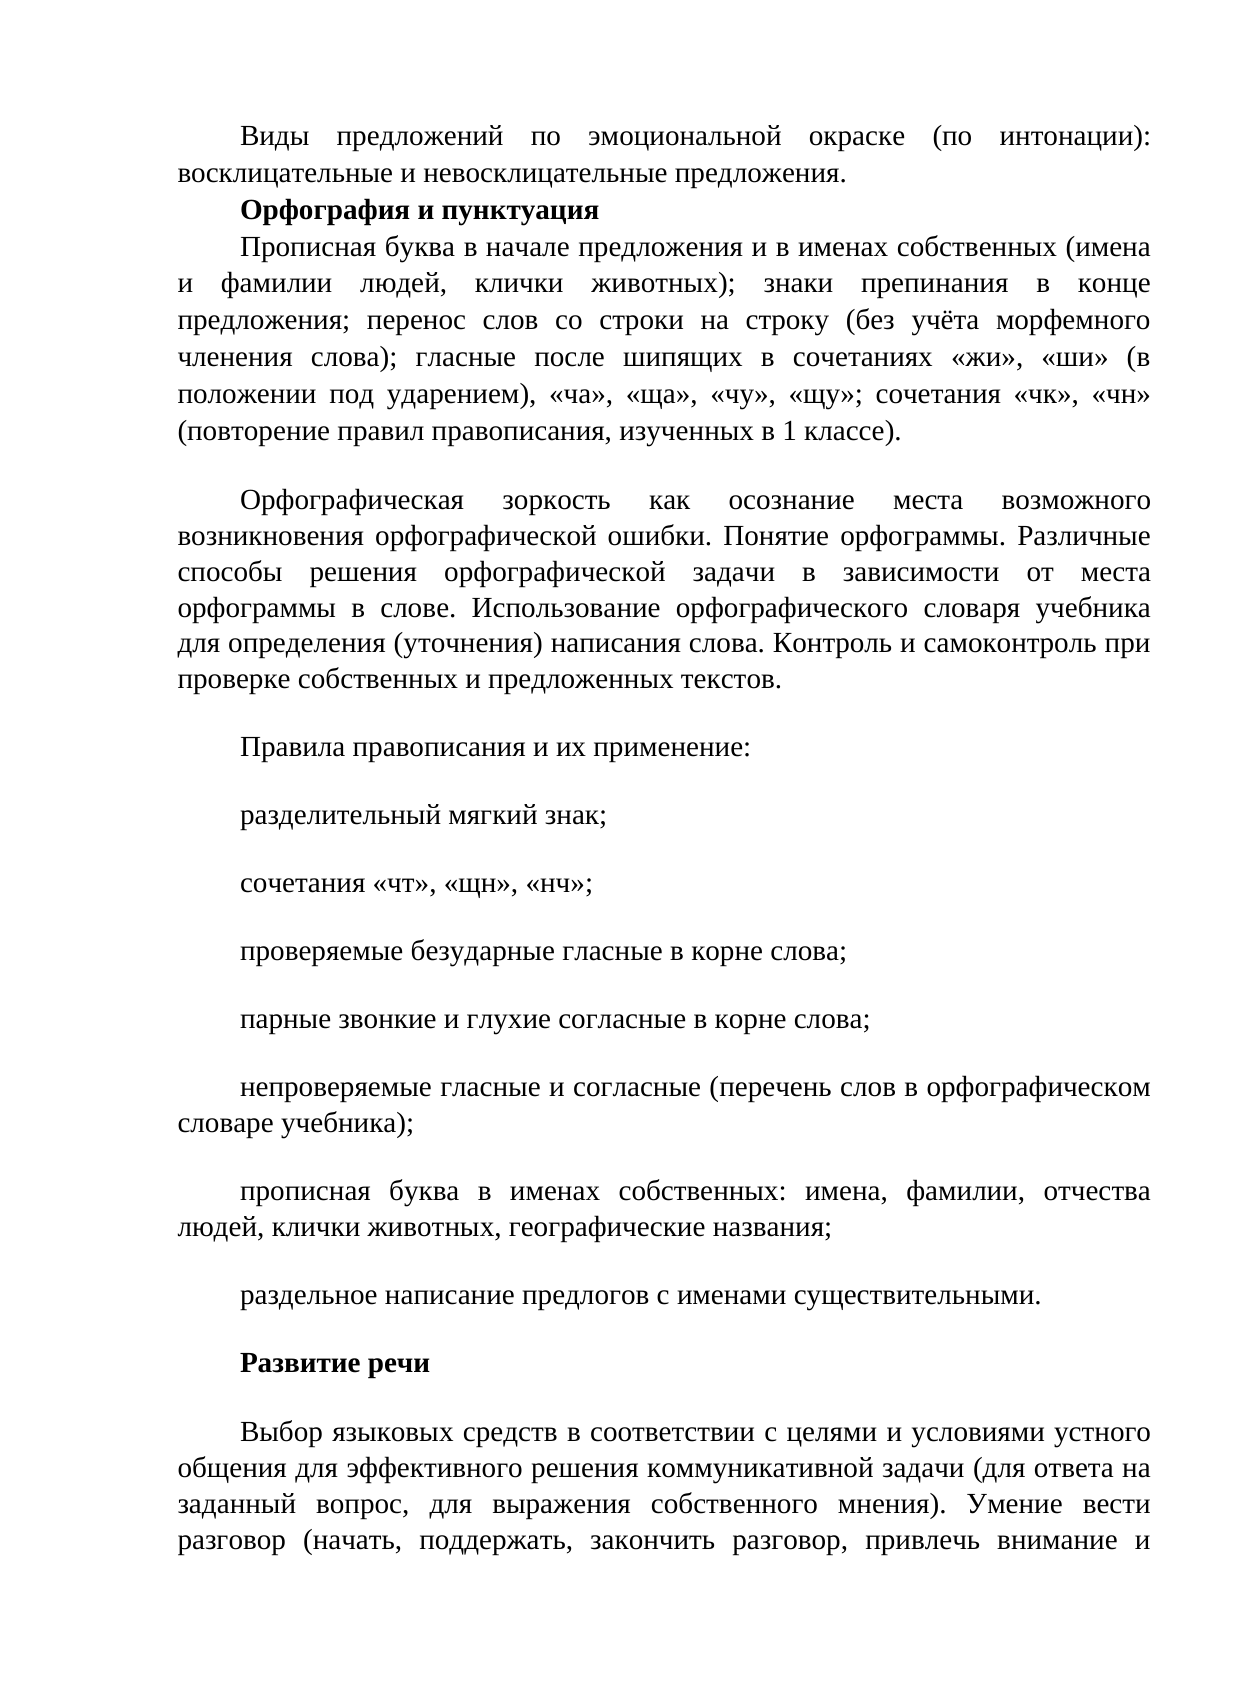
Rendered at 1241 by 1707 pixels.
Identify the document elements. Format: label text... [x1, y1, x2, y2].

text разделительный мягкий знак; [177, 797, 1152, 831]
text Орфография и пунктуация [177, 192, 1152, 225]
text Виды предложений по эмоциональной окраске (по интонации): восклицательные и невосклицательные предложения. [177, 118, 1152, 188]
text раздельное написание предлогов с именами существительными. [177, 1277, 1152, 1311]
text Прописная буква в начале предложения и в именах собственных (имена и фамилии людей, клички животных); знаки препинания в конце предложения; перенос слов со строки на строку (без учёта морфемного членения слова); гласные после шипящих в сочетаниях «жи», «ши» (в положении под ударением), «ча», «ща», «чу», «щу»; сочетания «чк», «чн» (повторение правил правописания, изученных в 1 классе). [177, 229, 1152, 447]
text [177, 1414, 1152, 1555]
text парные звонкие и глухие согласные в корне слова; [177, 1001, 1152, 1035]
text непроверяемые гласные и согласные (перечень слов в орфографическом словаре учебника); [177, 1069, 1152, 1139]
text Развитие речи [177, 1345, 1152, 1379]
text Правила правописания и их применение: [177, 729, 1152, 763]
text сочетания «чт», «щн», «нч»; [177, 865, 1152, 899]
text прописная буква в именах собственных: имена, фамилии, отчества людей, клички животных, географические названия; [177, 1173, 1152, 1243]
text Орфографическая зоркость как осознание места возможного возникновения орфографической ошибки. Понятие орфограммы. Различные способы решения орфографической задачи в зависимости от места орфограммы в слове. Использование орфографического словаря учебника для определения (уточнения) написания слова. Контроль и самоконтроль при проверке собственных и предложенных текстов. [177, 482, 1152, 695]
text проверяемые безударные гласные в корне слова; [177, 933, 1152, 967]
